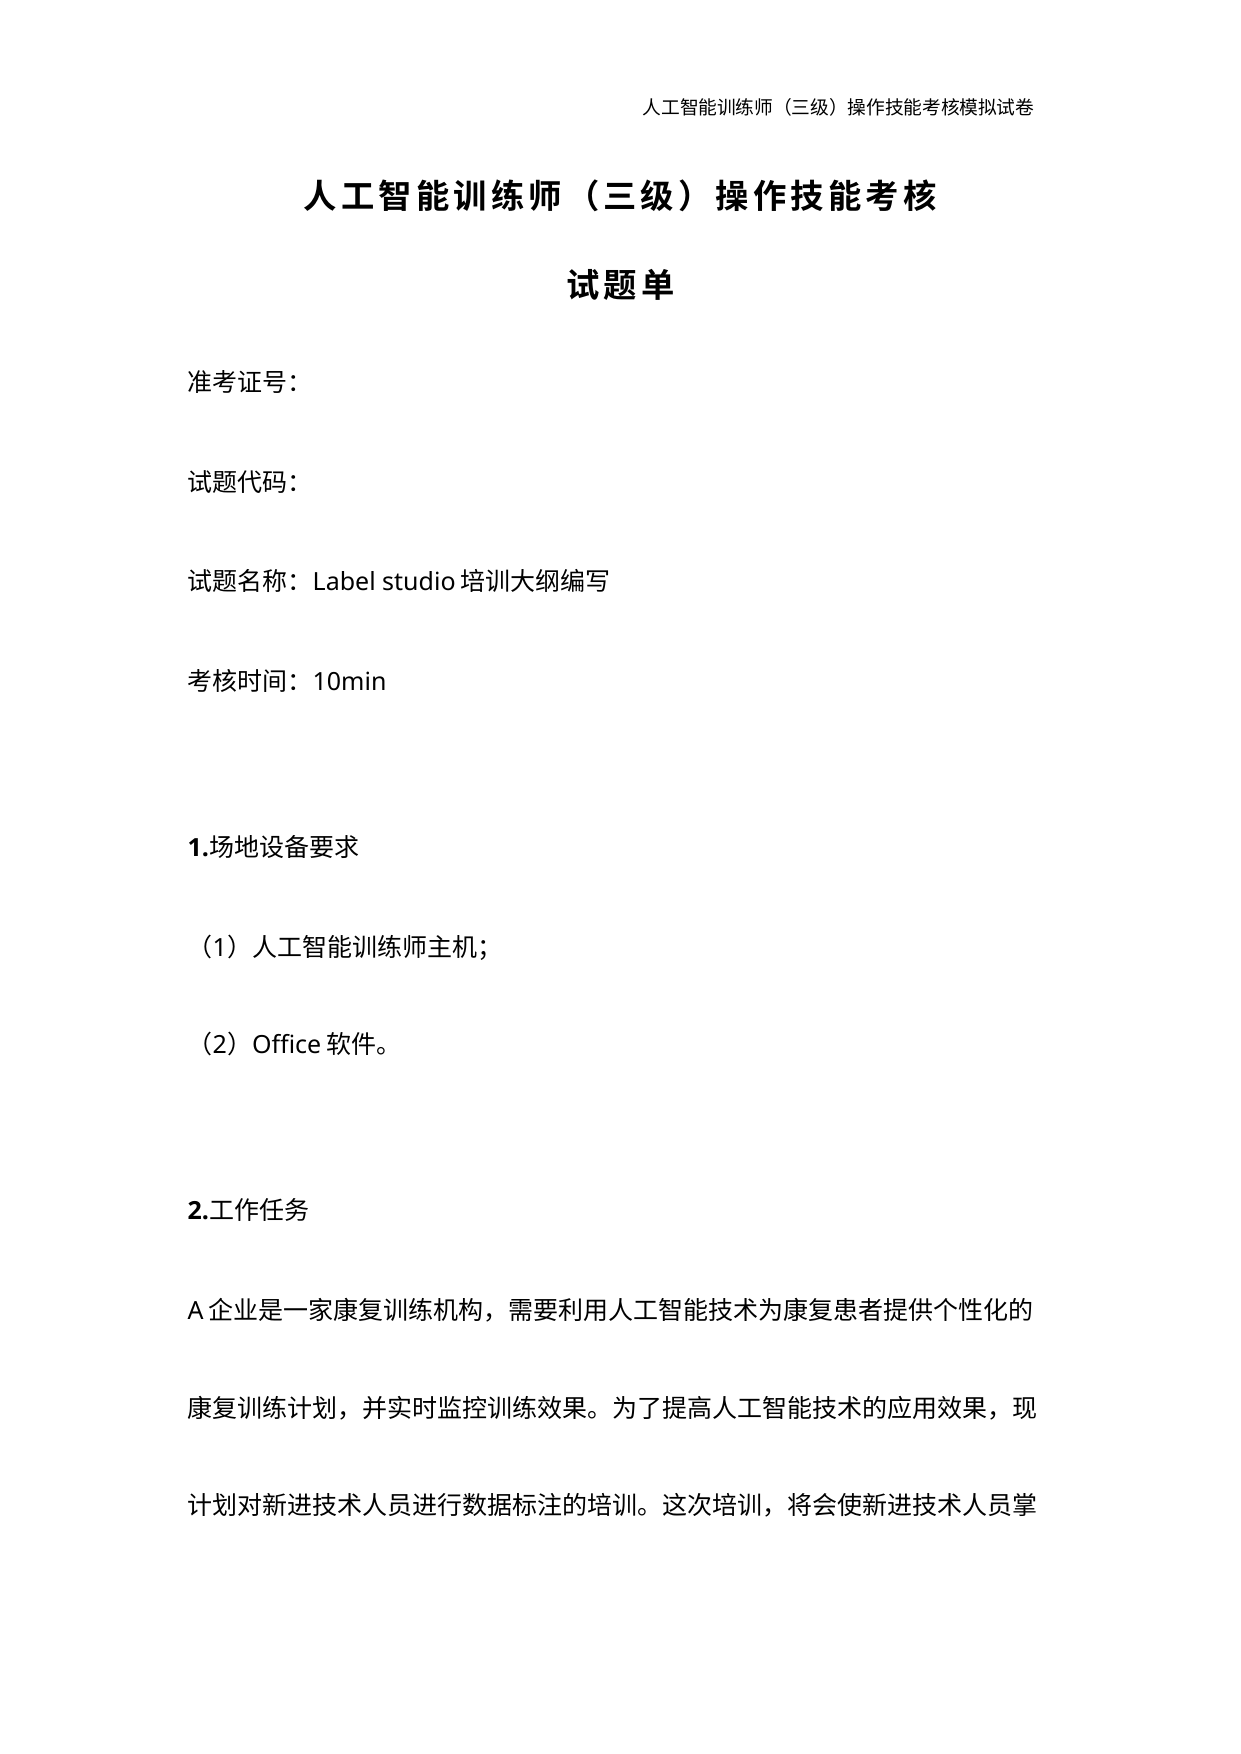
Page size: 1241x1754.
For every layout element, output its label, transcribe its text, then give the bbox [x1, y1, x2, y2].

text 1.场地设备要求 [187, 813, 1053, 878]
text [187, 1276, 1053, 1536]
text 2.工作任务 [187, 1176, 1053, 1241]
text （1）人工智能训练师主机； （2）Office软件。 [187, 913, 1053, 1076]
text 试题代码： [187, 448, 1053, 513]
text 考核时间：10min [187, 647, 1053, 712]
text 人工智能训练师（三级）操作技能考核 [187, 170, 1053, 218]
text 试题单 [187, 259, 1053, 307]
text 试题名称：Label studio培训大纲编写 [187, 547, 1053, 612]
text 准考证号： [187, 348, 1053, 413]
